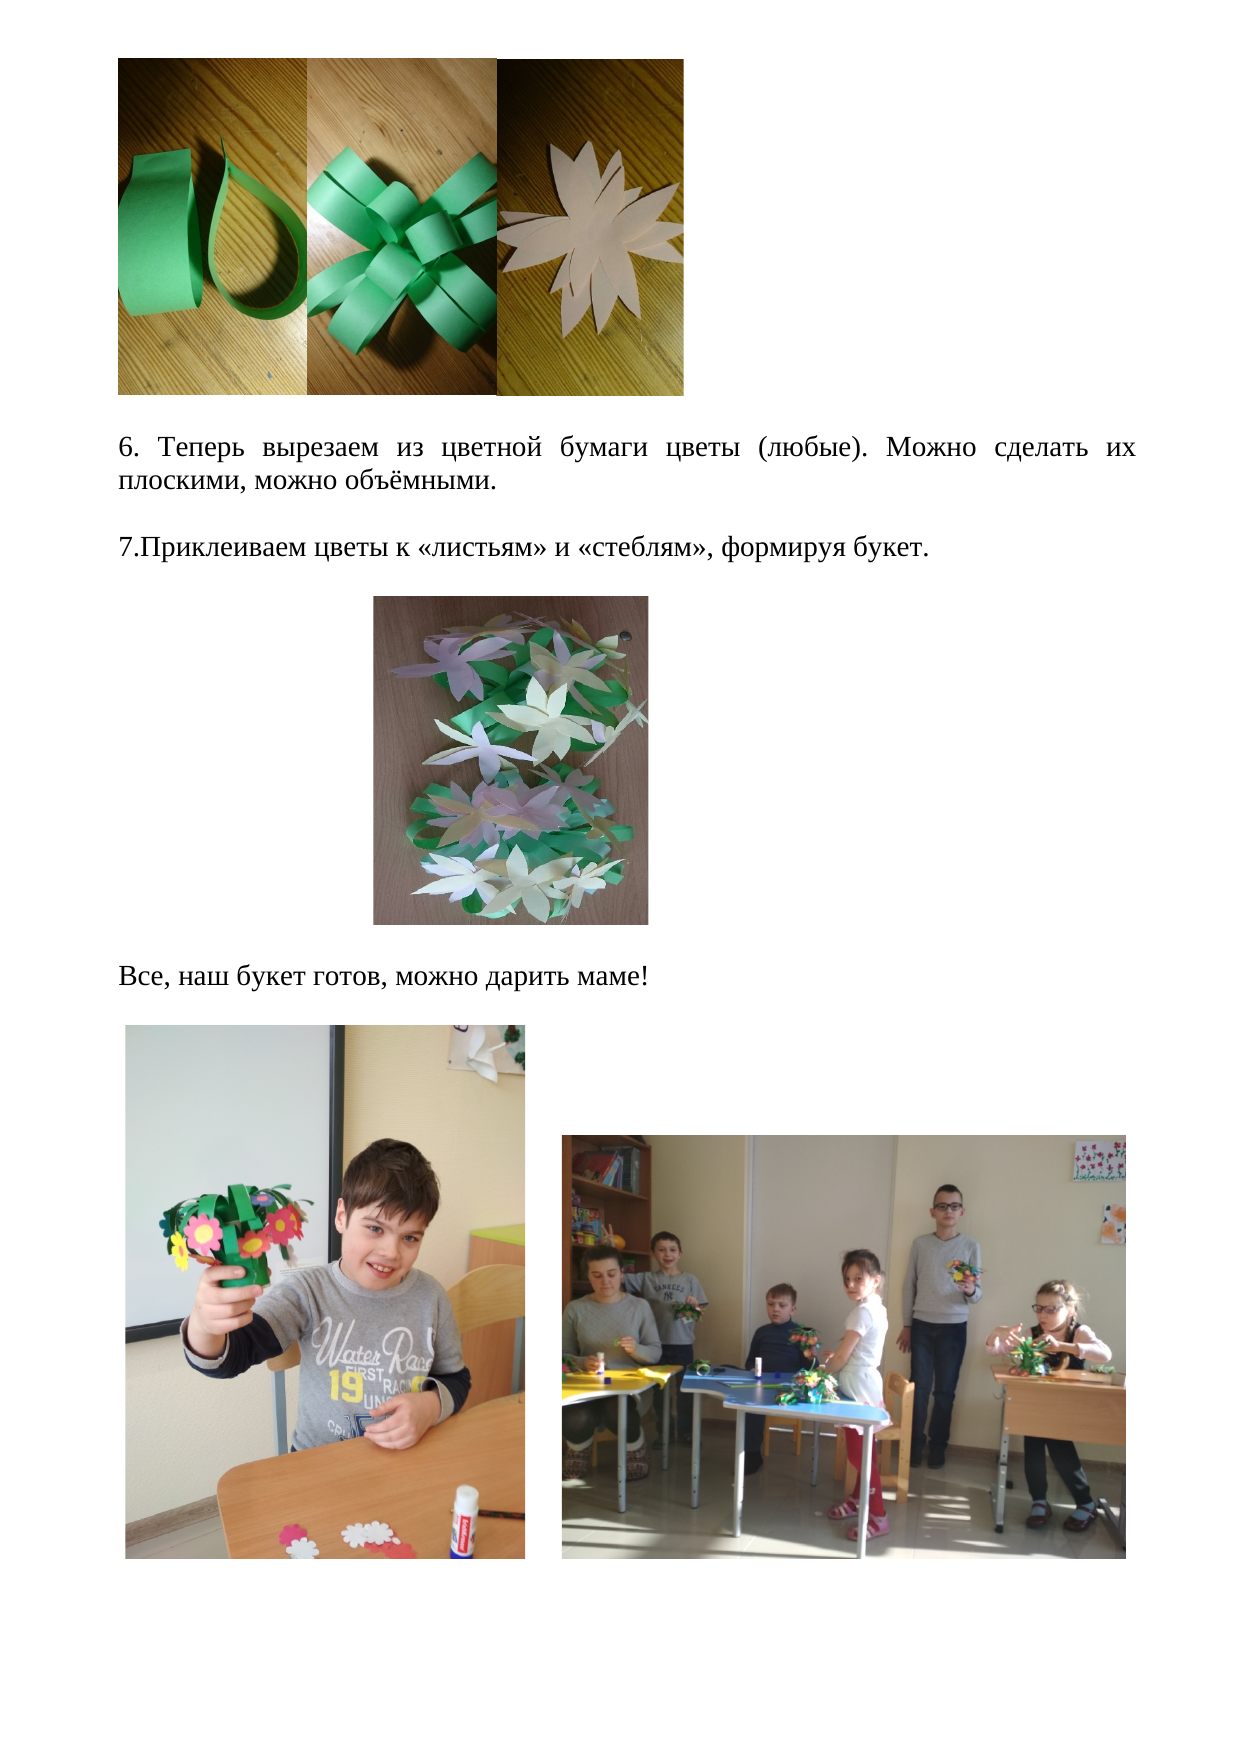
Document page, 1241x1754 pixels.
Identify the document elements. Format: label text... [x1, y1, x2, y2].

picture [118, 58, 684, 396]
picture [561, 1135, 1126, 1559]
picture [125, 1025, 526, 1559]
text Все, наш букет готов, можно дарить маме! [118, 958, 1137, 992]
text 6. Теперь вырезаем из цветной бумаги цветы (любые). Можно сделать их плоскими, можно объёмными. [118, 429, 1137, 496]
picture [373, 596, 649, 925]
text 7.Приклеиваем цветы к «листьям» и «стеблям», формируя букет. [118, 529, 1137, 563]
